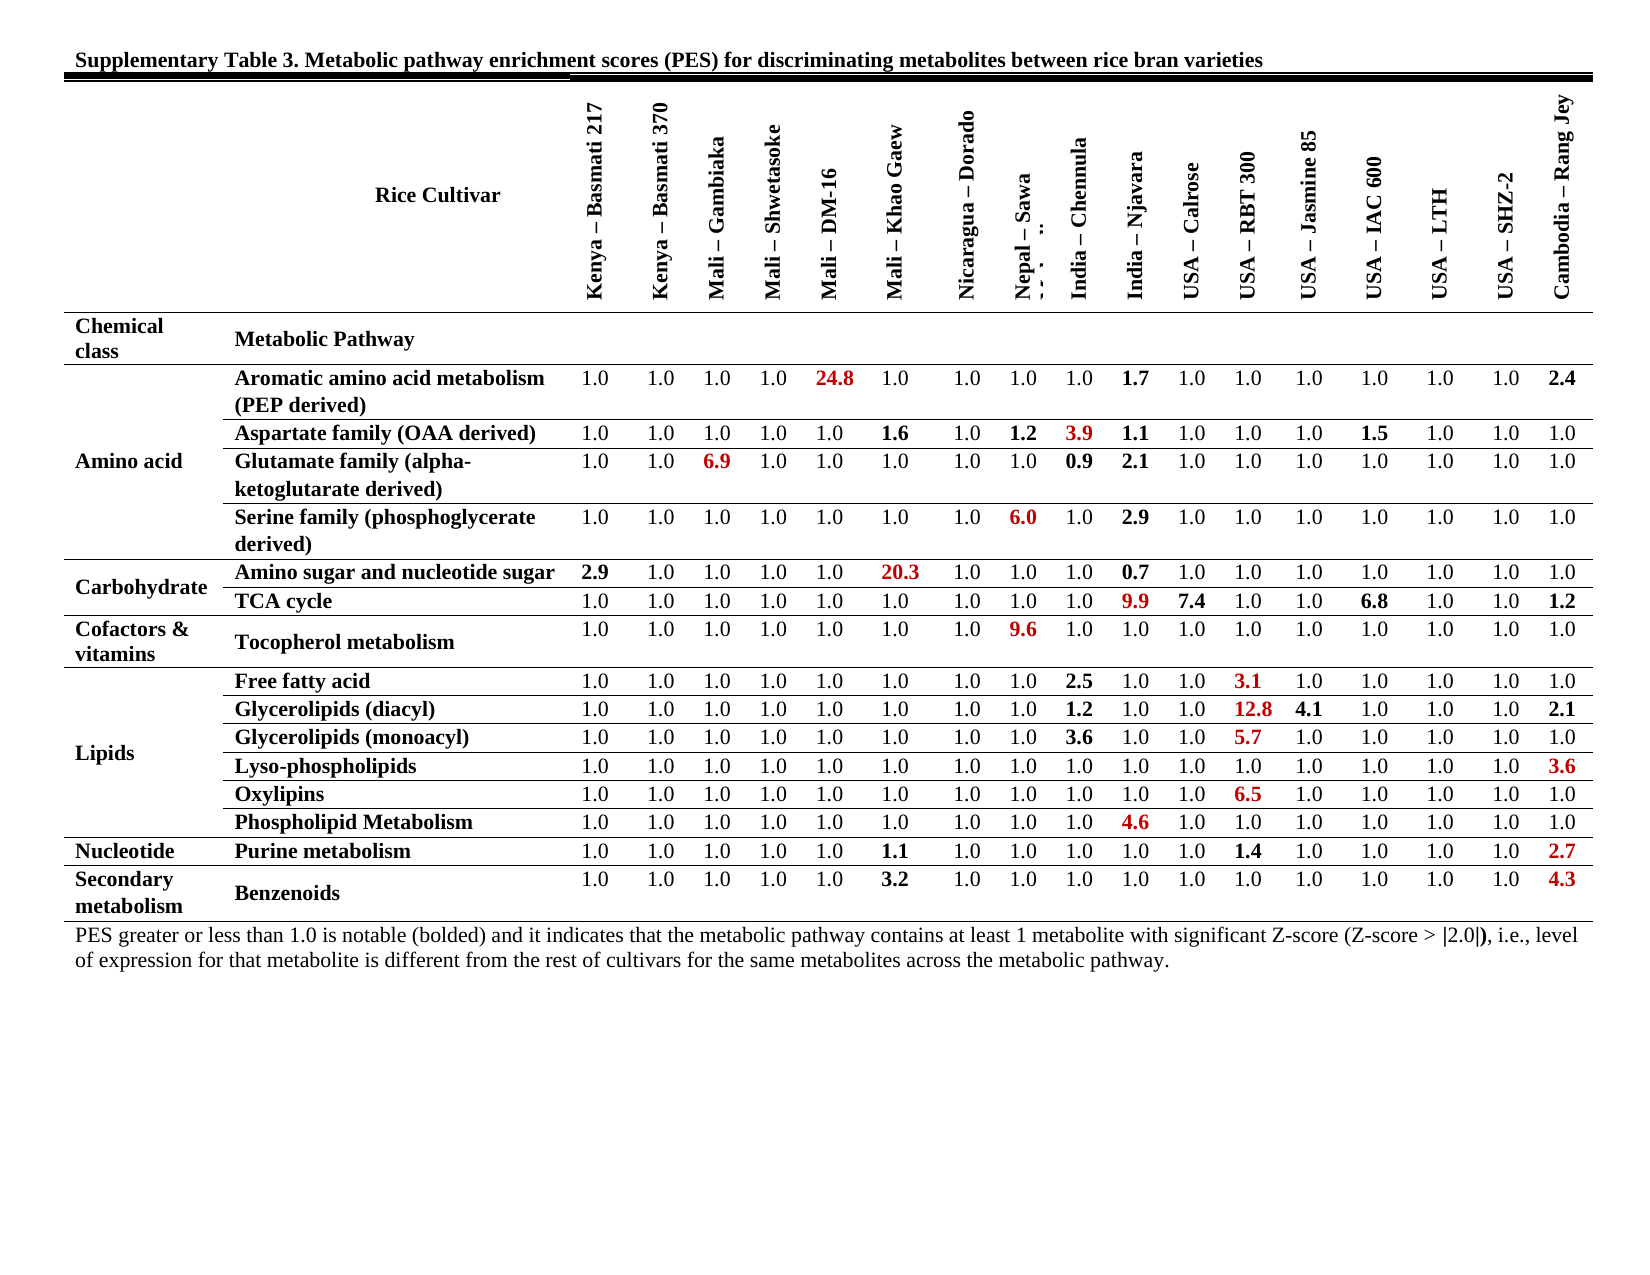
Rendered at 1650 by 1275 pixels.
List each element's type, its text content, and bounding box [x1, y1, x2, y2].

table_cell 1.0 [1349, 838, 1415, 865]
table_cell Lyso-phospholipids [223, 753, 570, 780]
table_cell 1.0 [1481, 781, 1537, 808]
table_cell [748, 313, 804, 364]
table_cell 1.0 [1284, 668, 1349, 695]
table_cell 1.0 [804, 449, 870, 503]
table_cell 2.9 [570, 560, 636, 587]
table_cell 1.0 [1349, 724, 1415, 752]
table_cell 1.0 [1054, 781, 1110, 808]
table_cell 1.0 [804, 838, 870, 865]
table_cell 1.0 [1054, 866, 1110, 921]
table_cell 1.0 [570, 449, 636, 503]
table_cell Cambodia – Rang Jey [1537, 82, 1593, 312]
table_cell 1.0 [748, 753, 804, 780]
table_cell 3.9 [1054, 420, 1110, 447]
table_cell 1.0 [998, 696, 1054, 723]
table_cell [942, 313, 998, 364]
table_cell 1.0 [1167, 560, 1223, 587]
table_cell 1.0 [1349, 560, 1415, 587]
table_cell 1.0 [570, 588, 636, 615]
table_cell 1.0 [942, 838, 998, 865]
table_cell 1.0 [748, 668, 804, 695]
table_cell 1.0 [1415, 420, 1481, 447]
table_cell 1.0 [1167, 753, 1223, 780]
table_cell 1.0 [692, 668, 748, 695]
table_cell 1.0 [570, 504, 636, 558]
table_cell 1.0 [1110, 781, 1167, 808]
table_cell 1.0 [748, 866, 804, 921]
table_cell Chemical class [64, 313, 223, 364]
table_cell 1.0 [1537, 560, 1593, 587]
table_cell 1.0 [570, 616, 636, 667]
table_cell 1.0 [1349, 616, 1415, 667]
table_cell 1.0 [748, 696, 804, 723]
table_cell 1.0 [998, 449, 1054, 503]
table_header Supplementary Table 3. Metabolic pathway enrichment scores (PES) for discriminating metabolites between rice bran varieties [64, 47, 1593, 72]
table_cell 2.5 [1054, 668, 1110, 695]
table_cell 1.0 [1349, 668, 1415, 695]
table_cell 1.0 [1223, 560, 1284, 587]
table_cell Secondary metabolism [64, 866, 223, 921]
table_cell 1.0 [804, 781, 870, 808]
table_cell 1.0 [1110, 696, 1167, 723]
table_cell 1.0 [1537, 668, 1593, 695]
table_cell 1.0 [636, 668, 692, 695]
table_cell 1.0 [1223, 588, 1284, 615]
table_cell 1.0 [1481, 420, 1537, 447]
table_cell 1.0 [1223, 504, 1284, 558]
table_cell [804, 313, 870, 364]
table_cell 1.0 [636, 838, 692, 865]
table_cell [1284, 313, 1349, 364]
table_cell [1054, 313, 1110, 364]
table_cell 1.0 [998, 560, 1054, 587]
table_cell 1.0 [1481, 668, 1537, 695]
table_cell 1.5 [1349, 420, 1415, 447]
table_cell 1.0 [1167, 724, 1223, 752]
table_cell 1.0 [636, 724, 692, 752]
table_cell 1.0 [1054, 560, 1110, 587]
table_cell 1.0 [870, 588, 942, 615]
table_cell Tocopherol metabolism [223, 616, 570, 667]
table_cell [636, 313, 692, 364]
table_cell 1.0 [942, 365, 998, 419]
table_cell 1.0 [636, 420, 692, 447]
table_cell 1.2 [1054, 696, 1110, 723]
table_cell 1.0 [942, 588, 998, 615]
table_cell 1.0 [1284, 866, 1349, 921]
table_cell 1.0 [1415, 724, 1481, 752]
table_cell 1.0 [804, 616, 870, 667]
table_cell 1.0 [1481, 504, 1537, 558]
table_cell 1.0 [870, 781, 942, 808]
table_cell Mali – Shwetasoke [748, 82, 804, 312]
table_cell 1.0 [1349, 781, 1415, 808]
table_cell 1.0 [942, 420, 998, 447]
table_cell 1.0 [1223, 365, 1284, 419]
table_cell 1.0 [1537, 781, 1593, 808]
table_cell 1.0 [1110, 616, 1167, 667]
table_cell 1.0 [1167, 696, 1223, 723]
table_cell 1.0 [748, 781, 804, 808]
table_cell 1.0 [804, 504, 870, 558]
table_cell 9.9 [1110, 588, 1167, 615]
table_cell 1.0 [692, 809, 748, 837]
table_cell 1.0 [1223, 449, 1284, 503]
table_cell 6.8 [1349, 588, 1415, 615]
table_cell 1.0 [570, 753, 636, 780]
table_cell 1.0 [942, 449, 998, 503]
table_cell 2.7 [1537, 838, 1593, 865]
table_cell 1.0 [748, 560, 804, 587]
table_cell 1.0 [1054, 753, 1110, 780]
table_cell 1.0 [804, 588, 870, 615]
table_cell 1.0 [692, 616, 748, 667]
table_cell 1.0 [692, 838, 748, 865]
table_cell 1.1 [870, 838, 942, 865]
table_cell 1.0 [1415, 866, 1481, 921]
table_cell Rice Cultivar [64, 82, 570, 312]
table_cell Cofactors & vitamins [64, 616, 223, 667]
table_cell 1.0 [1167, 365, 1223, 419]
table_cell 1.0 [998, 866, 1054, 921]
table_cell 1.0 [1481, 809, 1537, 837]
table_cell 1.0 [1537, 420, 1593, 447]
table_cell 12.8 [1223, 696, 1284, 723]
table_cell 1.0 [998, 781, 1054, 808]
table_cell 1.0 [1054, 616, 1110, 667]
table_cell 1.0 [1481, 724, 1537, 752]
table_cell 1.0 [636, 449, 692, 503]
table_cell 1.0 [870, 696, 942, 723]
table_cell [1415, 313, 1481, 364]
table_cell 1.6 [870, 420, 942, 447]
table_cell 1.0 [636, 504, 692, 558]
table_cell 1.0 [1284, 588, 1349, 615]
table_cell 1.0 [636, 753, 692, 780]
table_cell Mali – DM-16 [804, 82, 870, 312]
table_cell 1.0 [748, 724, 804, 752]
table_cell [692, 313, 748, 364]
table_cell 1.0 [748, 588, 804, 615]
table_cell 1.0 [998, 753, 1054, 780]
table_cell 6.0 [998, 504, 1054, 558]
table_cell 0.9 [1054, 449, 1110, 503]
table_cell 1.0 [692, 781, 748, 808]
table_cell 1.0 [748, 809, 804, 837]
table_cell 1.0 [998, 588, 1054, 615]
table_cell 1.0 [942, 724, 998, 752]
table_cell 1.0 [1415, 668, 1481, 695]
table_cell 1.7 [1110, 365, 1167, 419]
table_cell 1.0 [804, 809, 870, 837]
table_cell 0.7 [1110, 560, 1167, 587]
table_cell 1.0 [692, 560, 748, 587]
table_cell 1.0 [870, 504, 942, 558]
table_cell Nepal – Sawa Mahsuli [998, 82, 1054, 312]
table_cell 6.9 [692, 449, 748, 503]
table_cell 1.0 [692, 724, 748, 752]
table_cell 1.0 [692, 753, 748, 780]
table_cell USA – SHZ-2 [1481, 82, 1537, 312]
table_cell 1.0 [1481, 616, 1537, 667]
table_cell 1.0 [1415, 560, 1481, 587]
table_cell 1.0 [1481, 560, 1537, 587]
table_cell 1.0 [804, 866, 870, 921]
table_cell 1.0 [1537, 504, 1593, 558]
table_cell 1.0 [1054, 809, 1110, 837]
table_cell 1.0 [942, 696, 998, 723]
table_cell Nicaragua – Dorado [942, 82, 998, 312]
table_cell 9.6 [998, 616, 1054, 667]
table_cell Kenya – Basmati 217 [570, 82, 636, 312]
table_cell 24.8 [804, 365, 870, 419]
table_cell 1.0 [1167, 504, 1223, 558]
table_cell 1.0 [1284, 753, 1349, 780]
table_cell 1.0 [1284, 560, 1349, 587]
table_cell 1.0 [1415, 809, 1481, 837]
table_cell 1.0 [748, 420, 804, 447]
table_cell 1.0 [998, 668, 1054, 695]
table_cell 1.0 [942, 616, 998, 667]
table_cell Mali – Khao Gaew [870, 82, 942, 312]
table_cell 1.0 [1415, 696, 1481, 723]
table_cell [1110, 313, 1167, 364]
table_cell 1.0 [570, 809, 636, 837]
table_cell Lipids [64, 668, 223, 837]
table_cell [870, 313, 942, 364]
table_cell 1.0 [1223, 420, 1284, 447]
table_cell 1.1 [1110, 420, 1167, 447]
table_cell 1.0 [942, 781, 998, 808]
table_cell Amino acid [64, 365, 223, 558]
table_cell 1.0 [942, 668, 998, 695]
table_cell 4.6 [1110, 809, 1167, 837]
table_cell 1.0 [636, 365, 692, 419]
table_cell 1.0 [870, 616, 942, 667]
table_cell 1.0 [804, 420, 870, 447]
table_cell 1.0 [1481, 365, 1537, 419]
table_cell 1.0 [636, 696, 692, 723]
table_cell TCA cycle [223, 588, 570, 615]
table_cell 1.0 [942, 809, 998, 837]
table_cell Benzenoids [223, 866, 570, 921]
table_cell Serine family (phosphoglycerate derived) [223, 504, 570, 558]
table_cell [1167, 313, 1223, 364]
table_cell 3.6 [1054, 724, 1110, 752]
table_cell 1.2 [1537, 588, 1593, 615]
table_cell 1.0 [1284, 838, 1349, 865]
table_cell 3.6 [1537, 753, 1593, 780]
table_cell 1.0 [998, 838, 1054, 865]
table_cell 1.0 [1481, 838, 1537, 865]
table_cell 1.0 [1110, 838, 1167, 865]
table_cell 1.0 [1537, 724, 1593, 752]
table_cell [1537, 313, 1593, 364]
table_cell 1.0 [1167, 866, 1223, 921]
table_cell 1.0 [1415, 616, 1481, 667]
table_cell 2.1 [1110, 449, 1167, 503]
table_cell 1.0 [636, 866, 692, 921]
table_cell 2.4 [1537, 365, 1593, 419]
table_cell USA – Calrose [1167, 82, 1223, 312]
table_cell 1.0 [1415, 365, 1481, 419]
table_cell 1.0 [1349, 365, 1415, 419]
table_cell 5.7 [1223, 724, 1284, 752]
table_cell 1.0 [570, 866, 636, 921]
table_cell 1.0 [692, 696, 748, 723]
table_cell 1.0 [942, 560, 998, 587]
table_cell 1.0 [1284, 616, 1349, 667]
table_cell 1.0 [748, 449, 804, 503]
table_cell 1.0 [1481, 753, 1537, 780]
table_cell 1.0 [870, 753, 942, 780]
table_cell 1.0 [748, 365, 804, 419]
table_cell 1.0 [998, 365, 1054, 419]
table_cell India – Chennula [1054, 82, 1110, 312]
table_cell 1.0 [570, 724, 636, 752]
table_cell Nucleotide [64, 838, 223, 865]
table_cell [1481, 313, 1537, 364]
table_cell Glycerolipids (monoacyl) [223, 724, 570, 752]
table_cell [998, 313, 1054, 364]
table_cell Kenya – Basmati 370 [636, 82, 692, 312]
table_cell 1.0 [1054, 504, 1110, 558]
table_cell 1.0 [570, 365, 636, 419]
table_cell 20.3 [870, 560, 942, 587]
table_cell 1.0 [570, 838, 636, 865]
table_cell 1.0 [570, 696, 636, 723]
table_cell 2.9 [1110, 504, 1167, 558]
table_cell 1.0 [1167, 668, 1223, 695]
table_cell Mali – Gambiaka [692, 82, 748, 312]
table_cell 1.0 [1415, 504, 1481, 558]
table_cell 1.0 [870, 724, 942, 752]
table_cell 1.0 [1284, 781, 1349, 808]
table_cell Oxylipins [223, 781, 570, 808]
table_cell 1.0 [1415, 753, 1481, 780]
table_cell 1.0 [1054, 365, 1110, 419]
table_cell 3.1 [1223, 668, 1284, 695]
table_cell USA – Jasmine 85 [1284, 82, 1349, 312]
table_cell 1.0 [1415, 781, 1481, 808]
table_cell 1.0 [692, 420, 748, 447]
table_cell 1.0 [1537, 449, 1593, 503]
table_cell 1.0 [1167, 838, 1223, 865]
table_cell 1.0 [636, 781, 692, 808]
table_cell 1.0 [1284, 420, 1349, 447]
table_cell 1.0 [1284, 809, 1349, 837]
table_cell 1.0 [570, 668, 636, 695]
table_cell 1.0 [1349, 866, 1415, 921]
table_cell 1.0 [1167, 420, 1223, 447]
table_cell Glycerolipids (diacyl) [223, 696, 570, 723]
table_cell Purine metabolism [223, 838, 570, 865]
table_cell 1.0 [804, 753, 870, 780]
table_cell 1.0 [1167, 781, 1223, 808]
table_cell 1.0 [1110, 866, 1167, 921]
table_cell [570, 313, 636, 364]
table_cell [1349, 313, 1415, 364]
table_cell 1.0 [1415, 838, 1481, 865]
table_cell 1.0 [636, 588, 692, 615]
table_cell 1.0 [1349, 809, 1415, 837]
table_cell 1.0 [1110, 724, 1167, 752]
table_cell 1.0 [804, 724, 870, 752]
table_cell 1.0 [692, 588, 748, 615]
table_cell Amino sugar and nucleotide sugar [223, 560, 570, 587]
table_cell 1.0 [636, 809, 692, 837]
table_cell Aromatic amino acid metabolism (PEP derived) [223, 365, 570, 419]
table_cell 1.0 [804, 696, 870, 723]
table_cell 1.2 [998, 420, 1054, 447]
table_cell 1.0 [942, 504, 998, 558]
table_cell India – Njavara [1110, 82, 1167, 312]
table_cell 1.0 [870, 365, 942, 419]
table_cell 1.0 [1223, 866, 1284, 921]
table_cell 1.0 [1349, 753, 1415, 780]
table_cell USA – RBT 300 [1223, 82, 1284, 312]
table_cell 1.0 [636, 560, 692, 587]
table_cell 1.0 [1223, 809, 1284, 837]
table_cell 1.0 [1415, 449, 1481, 503]
table_cell 1.0 [1167, 616, 1223, 667]
table_cell 1.0 [1284, 504, 1349, 558]
table_cell 1.0 [1415, 588, 1481, 615]
table_cell 1.0 [1054, 838, 1110, 865]
table_cell 1.0 [804, 668, 870, 695]
table_cell 1.0 [748, 504, 804, 558]
table_cell 1.0 [1167, 809, 1223, 837]
table_cell 1.0 [1537, 616, 1593, 667]
table_cell 1.0 [570, 420, 636, 447]
table_cell 1.0 [748, 616, 804, 667]
table_cell 1.0 [1223, 753, 1284, 780]
table_cell 4.1 [1284, 696, 1349, 723]
table_cell 1.0 [998, 809, 1054, 837]
table_cell 1.0 [1054, 588, 1110, 615]
table_cell 1.0 [1481, 696, 1537, 723]
table_cell 3.2 [870, 866, 942, 921]
table_cell 1.0 [1284, 365, 1349, 419]
table_cell 1.0 [1110, 753, 1167, 780]
table_cell USA – LTH [1415, 82, 1481, 312]
table_cell 2.1 [1537, 696, 1593, 723]
table_cell Carbohydrate [64, 560, 223, 615]
table_cell 4.3 [1537, 866, 1593, 921]
table_cell Metabolic Pathway [223, 313, 570, 364]
table_cell Aspartate family (OAA derived) [223, 420, 570, 447]
table_cell 1.0 [1537, 809, 1593, 837]
table_cell 1.0 [1481, 866, 1537, 921]
table_cell 1.0 [636, 616, 692, 667]
table_cell 1.0 [692, 365, 748, 419]
table_cell 1.0 [870, 449, 942, 503]
table_cell 1.0 [570, 781, 636, 808]
table_cell 1.0 [942, 866, 998, 921]
table_cell Free fatty acid [223, 668, 570, 695]
table_cell 1.0 [1349, 449, 1415, 503]
table_cell 1.0 [692, 866, 748, 921]
table_cell 1.0 [804, 560, 870, 587]
table_cell USA – IAC 600 [1349, 82, 1415, 312]
table_cell 1.0 [748, 838, 804, 865]
table_cell 6.5 [1223, 781, 1284, 808]
table_cell PES greater or less than 1.0 is notable (bolded) and it indicates that the metabolic pathway contains at least 1 metabolite with significant Z-score (Z-score > |2.0|), i.e., level of expression for that metabolite is different from the rest of cultivars for the same metabolites across the metabolic pathway. [64, 922, 1593, 972]
table_cell 1.0 [1284, 449, 1349, 503]
table_cell 1.0 [1349, 696, 1415, 723]
table_cell 1.0 [870, 668, 942, 695]
table_cell 1.0 [1110, 668, 1167, 695]
table_cell 1.0 [1167, 449, 1223, 503]
table_cell 1.0 [1349, 504, 1415, 558]
table_cell 1.0 [870, 809, 942, 837]
table_cell 1.0 [998, 724, 1054, 752]
table_cell 1.4 [1223, 838, 1284, 865]
table_cell 1.0 [1284, 724, 1349, 752]
table_cell 1.0 [942, 753, 998, 780]
table_cell 7.4 [1167, 588, 1223, 615]
table_cell 1.0 [692, 504, 748, 558]
table_cell 1.0 [1481, 588, 1537, 615]
table_cell 1.0 [1481, 449, 1537, 503]
table_cell [1223, 313, 1284, 364]
table_cell Glutamate family (alpha-ketoglutarate derived) [223, 449, 570, 503]
table_cell 1.0 [1223, 616, 1284, 667]
table_cell Phospholipid Metabolism [223, 809, 570, 837]
